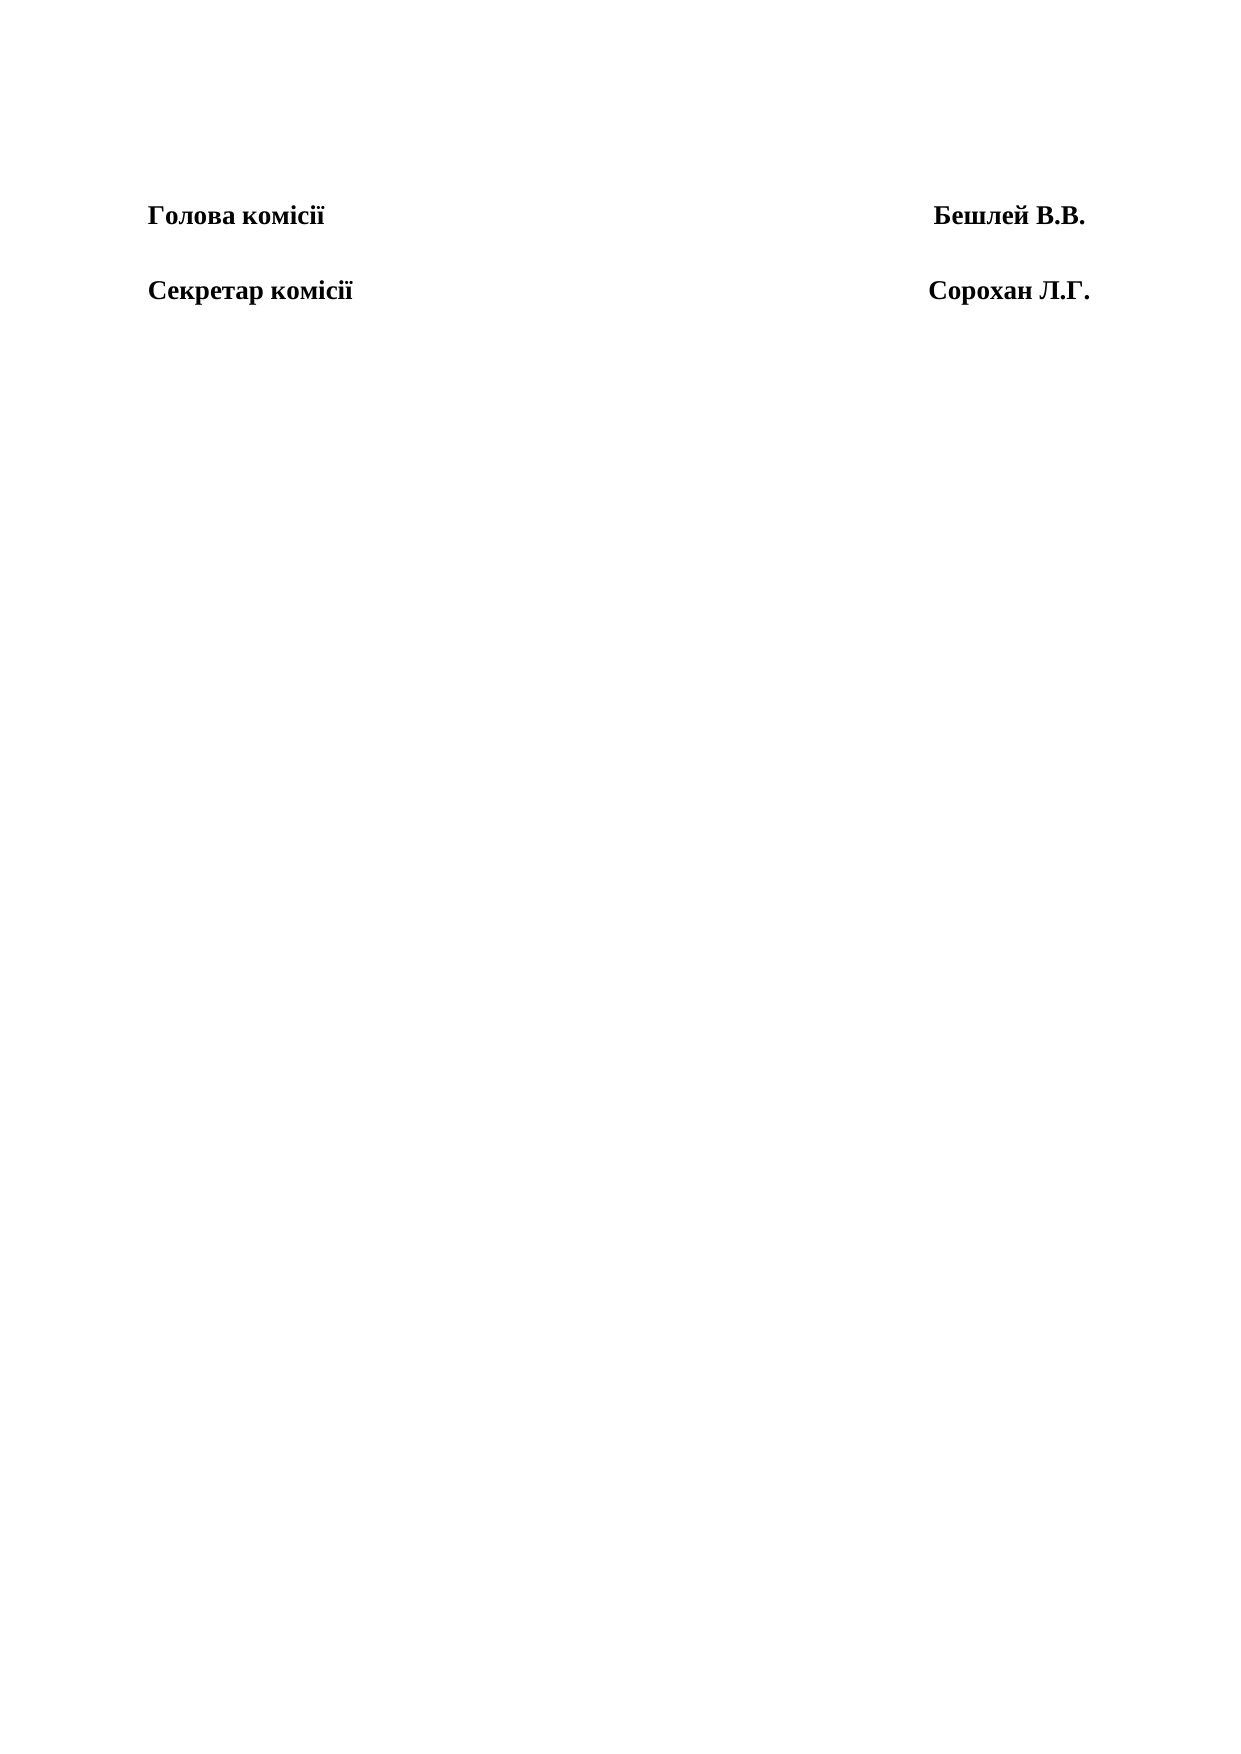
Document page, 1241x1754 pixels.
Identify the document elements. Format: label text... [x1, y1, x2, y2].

text Секретар комісії Сорохан Л.Г. [148, 243, 1152, 305]
text Голова комісії Бешлей В.В. [148, 199, 1152, 230]
